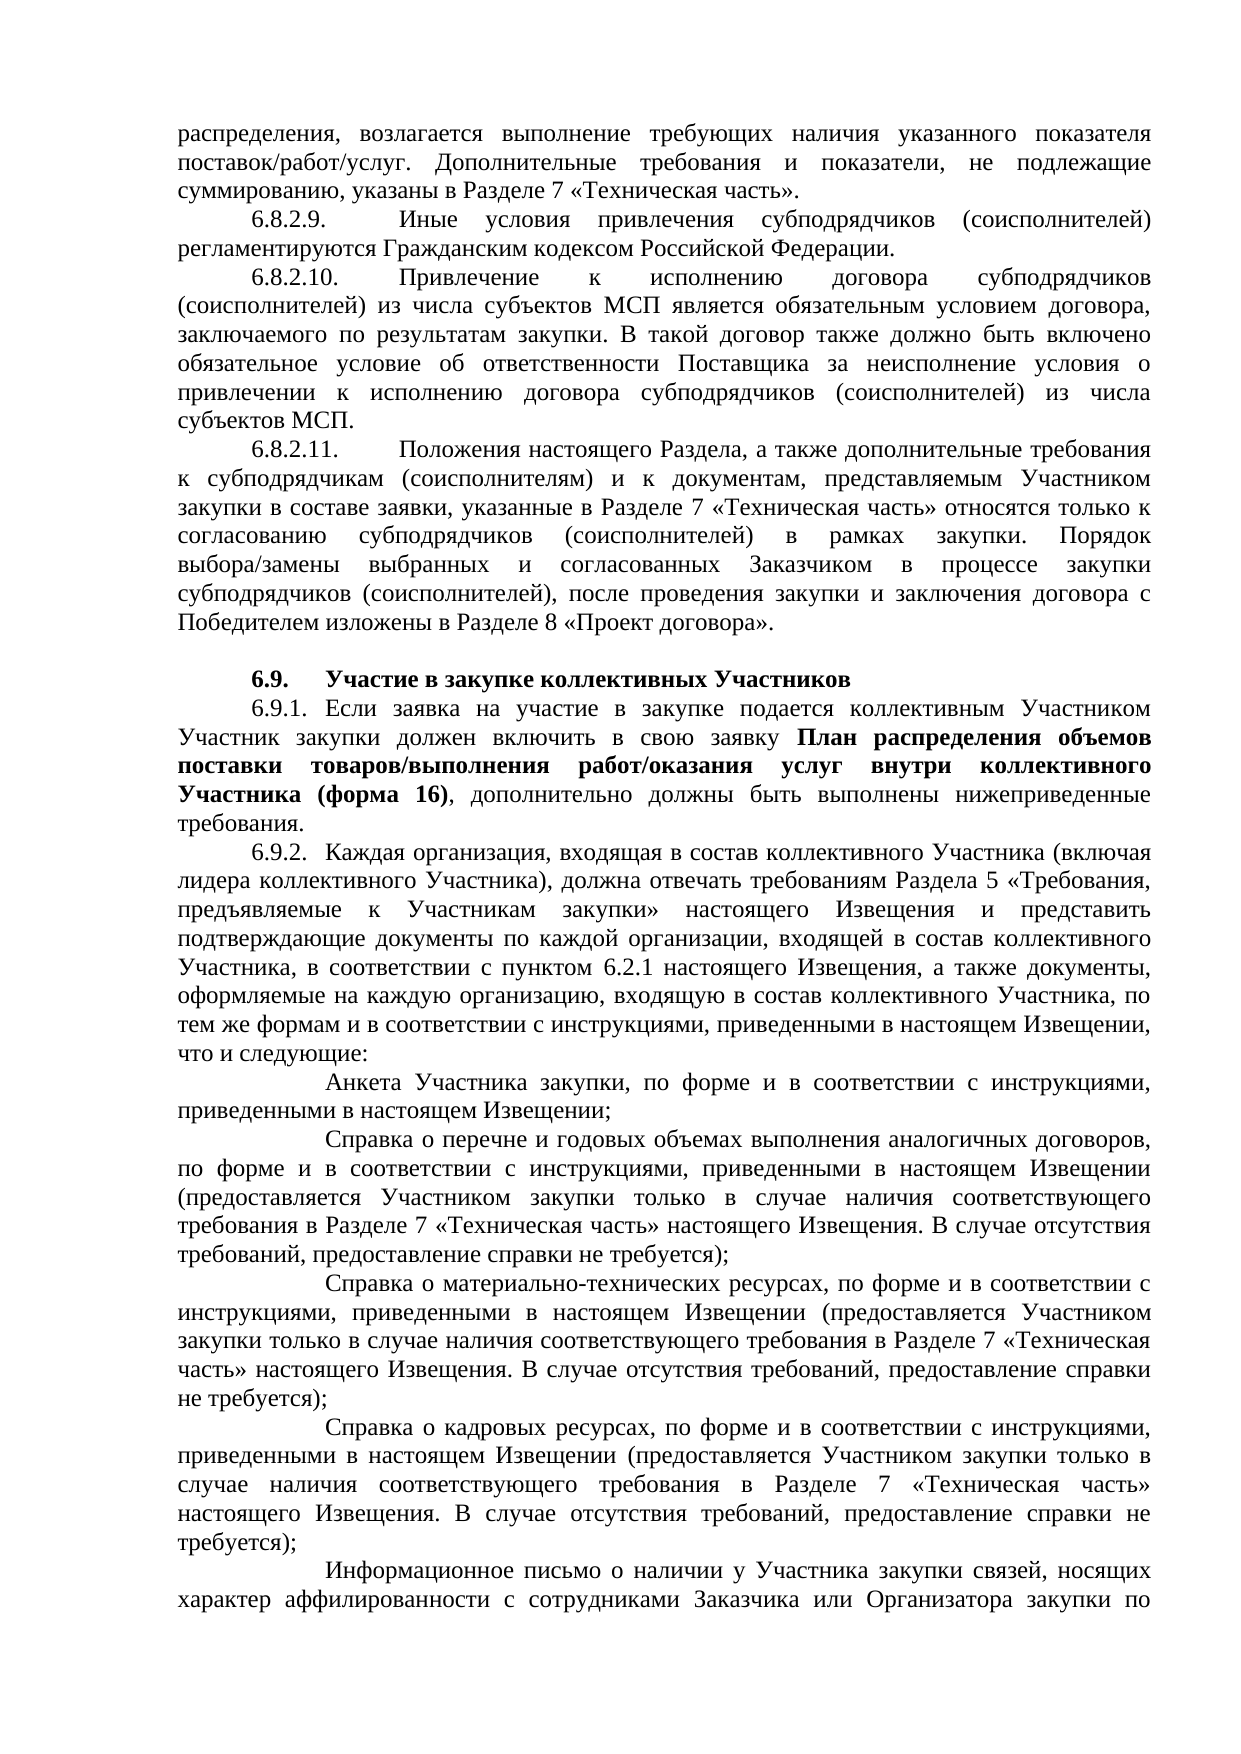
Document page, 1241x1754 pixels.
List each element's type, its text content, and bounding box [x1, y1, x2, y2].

list Участие в закупке коллективных Участников [177, 664, 1152, 693]
list ­ Справка о материально-технических ресурсах, по форме и в соответствии с инструкциями, приведенными в настоящем Извещении (предоставляется Участником закупки только в случае наличия соответствующего требования в Разделе 7 «Техническая часть» настоящего Извещения. В случае отсутствия требований, предоставление справки не требуется); [177, 1268, 1152, 1412]
list Иные условия привлечения субподрядчиков (соисполнителей) регламентируются Гражданским кодексом Российской Федерации. [177, 204, 1152, 262]
list Если заявка на участие в закупке подается коллективным Участником Участник закупки должен включить в свою заявку План распределения объемов поставки товаров/выполнения работ/оказания услуг внутри коллективного Участника (форма 16), дополнительно должны быть выполнены нижеприведенные требования. [177, 693, 1152, 837]
list Положения настоящего Раздела, а также дополнительные требования к субподрядчикам (соисполнителям) и к документам, представляемым Участником закупки в составе заявки, указанные в Разделе 7 «Техническая часть» относятся только к согласованию субподрядчиков (соисполнителей) в рамках закупки. Порядок выбора/замены выбранных и согласованных Заказчиком в процессе закупки субподрядчиков (соисполнителей), после проведения закупки и заключения договора с Победителем изложены в Разделе 8 «Проект договора». [177, 434, 1152, 636]
list ­ Анкета Участника закупки, по форме и в соответствии с инструкциями, приведенными в настоящем Извещении; [177, 1067, 1152, 1124]
list Привлечение к исполнению договора субподрядчиков (соисполнителей) из числа субъектов МСП является обязательным условием договора, заключаемого по результатам закупки. В такой договор также должно быть включено обязательное условие об ответственности Поставщика за неисполнение условия о привлечении к исполнению договора субподрядчиков (соисполнителей) из числа субъектов МСП. [177, 262, 1152, 434]
list ­ Справка о кадровых ресурсах, по форме и в соответствии с инструкциями, приведенными в настоящем Извещении (предоставляется Участником закупки только в случае наличия соответствующего требования в Разделе 7 «Техническая часть» настоящего Извещения. В случае отсутствия требований, предоставление справки не требуется); [177, 1412, 1152, 1556]
list Каждая организация, входящая в состав коллективного Участника (включая лидера коллективного Участника), должна отвечать требованиям Раздела 5 «Требования, предъявляемые к Участникам закупки» настоящего Извещения и представить подтверждающие документы по каждой организации, входящей в состав коллективного Участника, в соответствии с пунктом 6.2.1 настоящего Извещения, а также документы, оформляемые на каждую организацию, входящую в состав коллективного Участника, по тем же формам и в соответствии с инструкциями, приведенными в настоящем Извещении, что и следующие: [177, 837, 1152, 1067]
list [177, 118, 1152, 204]
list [177, 1556, 1152, 1613]
list ­ Справка о перечне и годовых объемах выполнения аналогичных договоров, по форме и в соответствии с инструкциями, приведенными в настоящем Извещении (предоставляется Участником закупки только в случае наличия соответствующего требования в Разделе 7 «Техническая часть» настоящего Извещения. В случае отсутствия требований, предоставление справки не требуется); [177, 1124, 1152, 1268]
